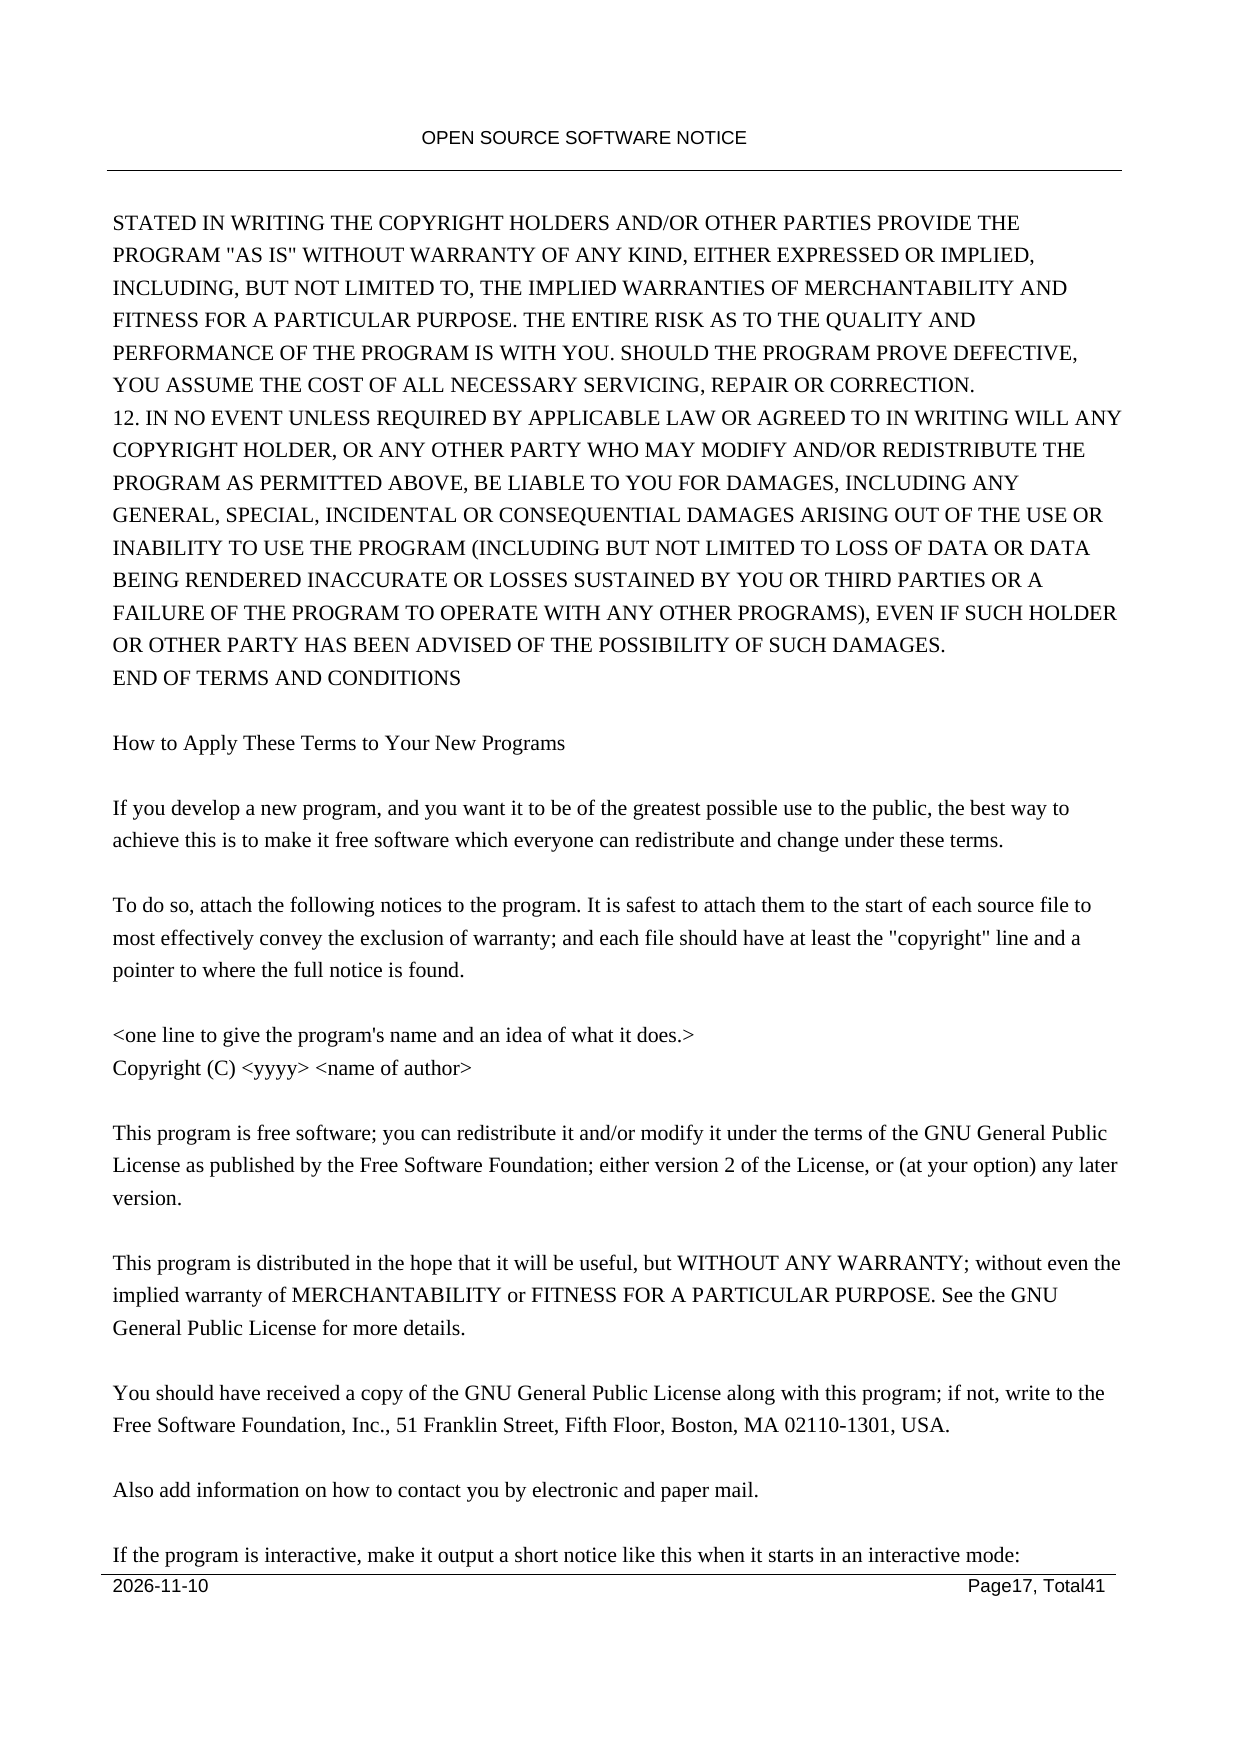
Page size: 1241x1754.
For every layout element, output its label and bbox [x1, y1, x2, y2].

text [112, 206, 1128, 1571]
